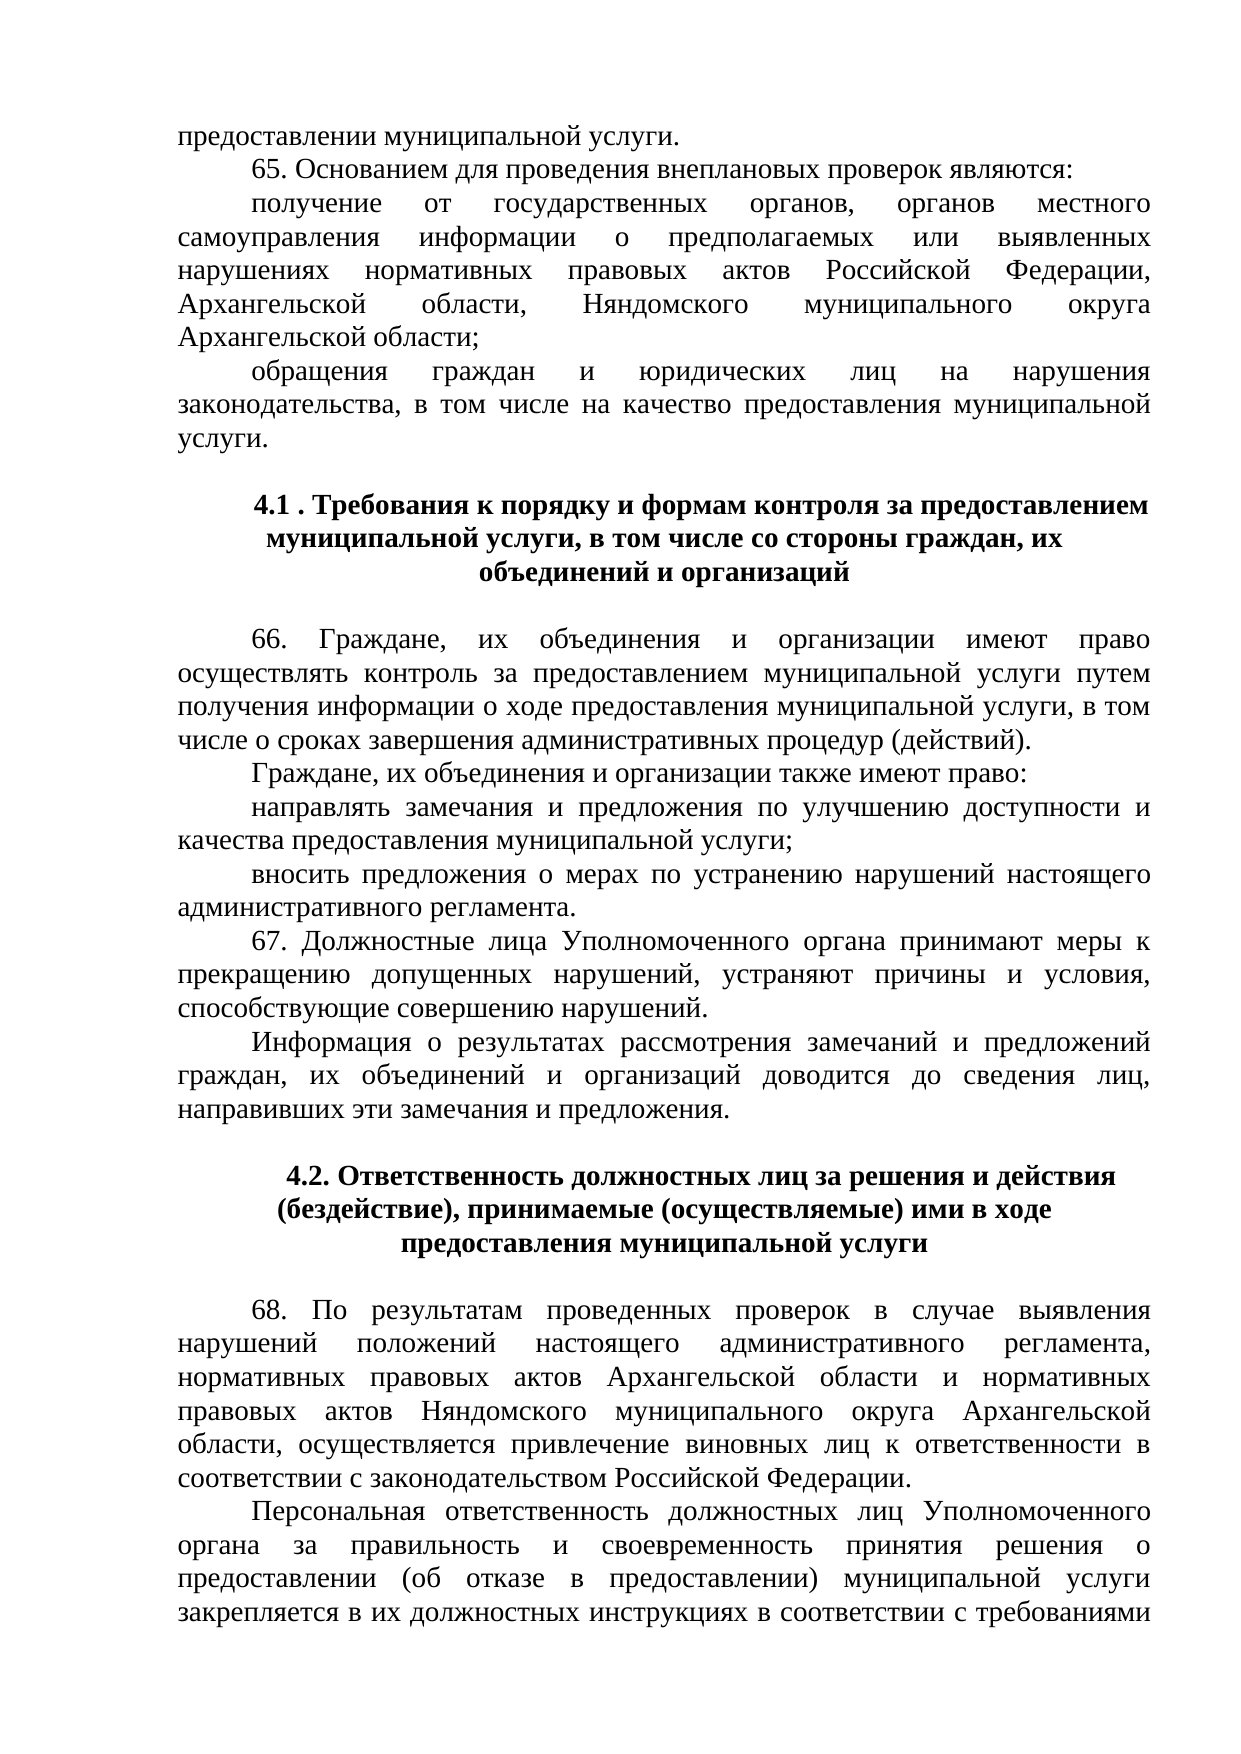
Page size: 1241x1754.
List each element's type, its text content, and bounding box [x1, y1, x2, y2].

text 65. Основанием для проведения внеплановых проверок являются: [177, 152, 1152, 185]
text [177, 1493, 1152, 1627]
text обращения граждан и юридических лиц на нарушения законодательства, в том числе на качество предоставления муниципальной услуги. [177, 353, 1152, 453]
text 68. По результатам проведенных проверок в случае выявления нарушений положений настоящего административного регламента, нормативных правовых актов Архангельской области и нормативных правовых актов Няндомского муниципального округа Архангельской области, осуществляется привлечение виновных лиц к ответственности в соответствии с законодательством Российской Федерации. [177, 1292, 1152, 1493]
text получение от государственных органов, органов местного самоуправления информации о предполагаемых или выявленных нарушениях нормативных правовых актов Российской Федерации, Архангельской области, Няндомского муниципального округа Архангельской области; [177, 185, 1152, 353]
text 66. Граждане, их объединения и организации имеют право осуществлять контроль за предоставлением муниципальной услуги путем получения информации о ходе предоставления муниципальной услуги, в том числе о сроках завершения административных процедур (действий). [177, 621, 1152, 755]
text Граждане, их объединения и организации также имеют право: [177, 755, 1152, 789]
text вносить предложения о мерах по устранению нарушений настоящего административного регламента. [177, 856, 1152, 923]
text направлять замечания и предложения по улучшению доступности и качества предоставления муниципальной услуги; [177, 789, 1152, 856]
text 4.2. Ответственность должностных лиц за решения и действия (бездействие), принимаемые (осуществляемые) ими в ходе предоставления муниципальной услуги [177, 1158, 1152, 1258]
text 67. Должностные лица Уполномоченного органа принимают меры к прекращению допущенных нарушений, устраняют причины и условия, способствующие совершению нарушений. [177, 923, 1152, 1024]
text Информация о результатах рассмотрения замечаний и предложений граждан, их объединений и организаций доводится до сведения лиц, направивших эти замечания и предложения. [177, 1024, 1152, 1124]
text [177, 118, 1152, 152]
text 4.1 . Требования к порядку и формам контроля за предоставлением муниципальной услуги, в том числе со стороны граждан, их объединений и организаций [177, 487, 1152, 588]
